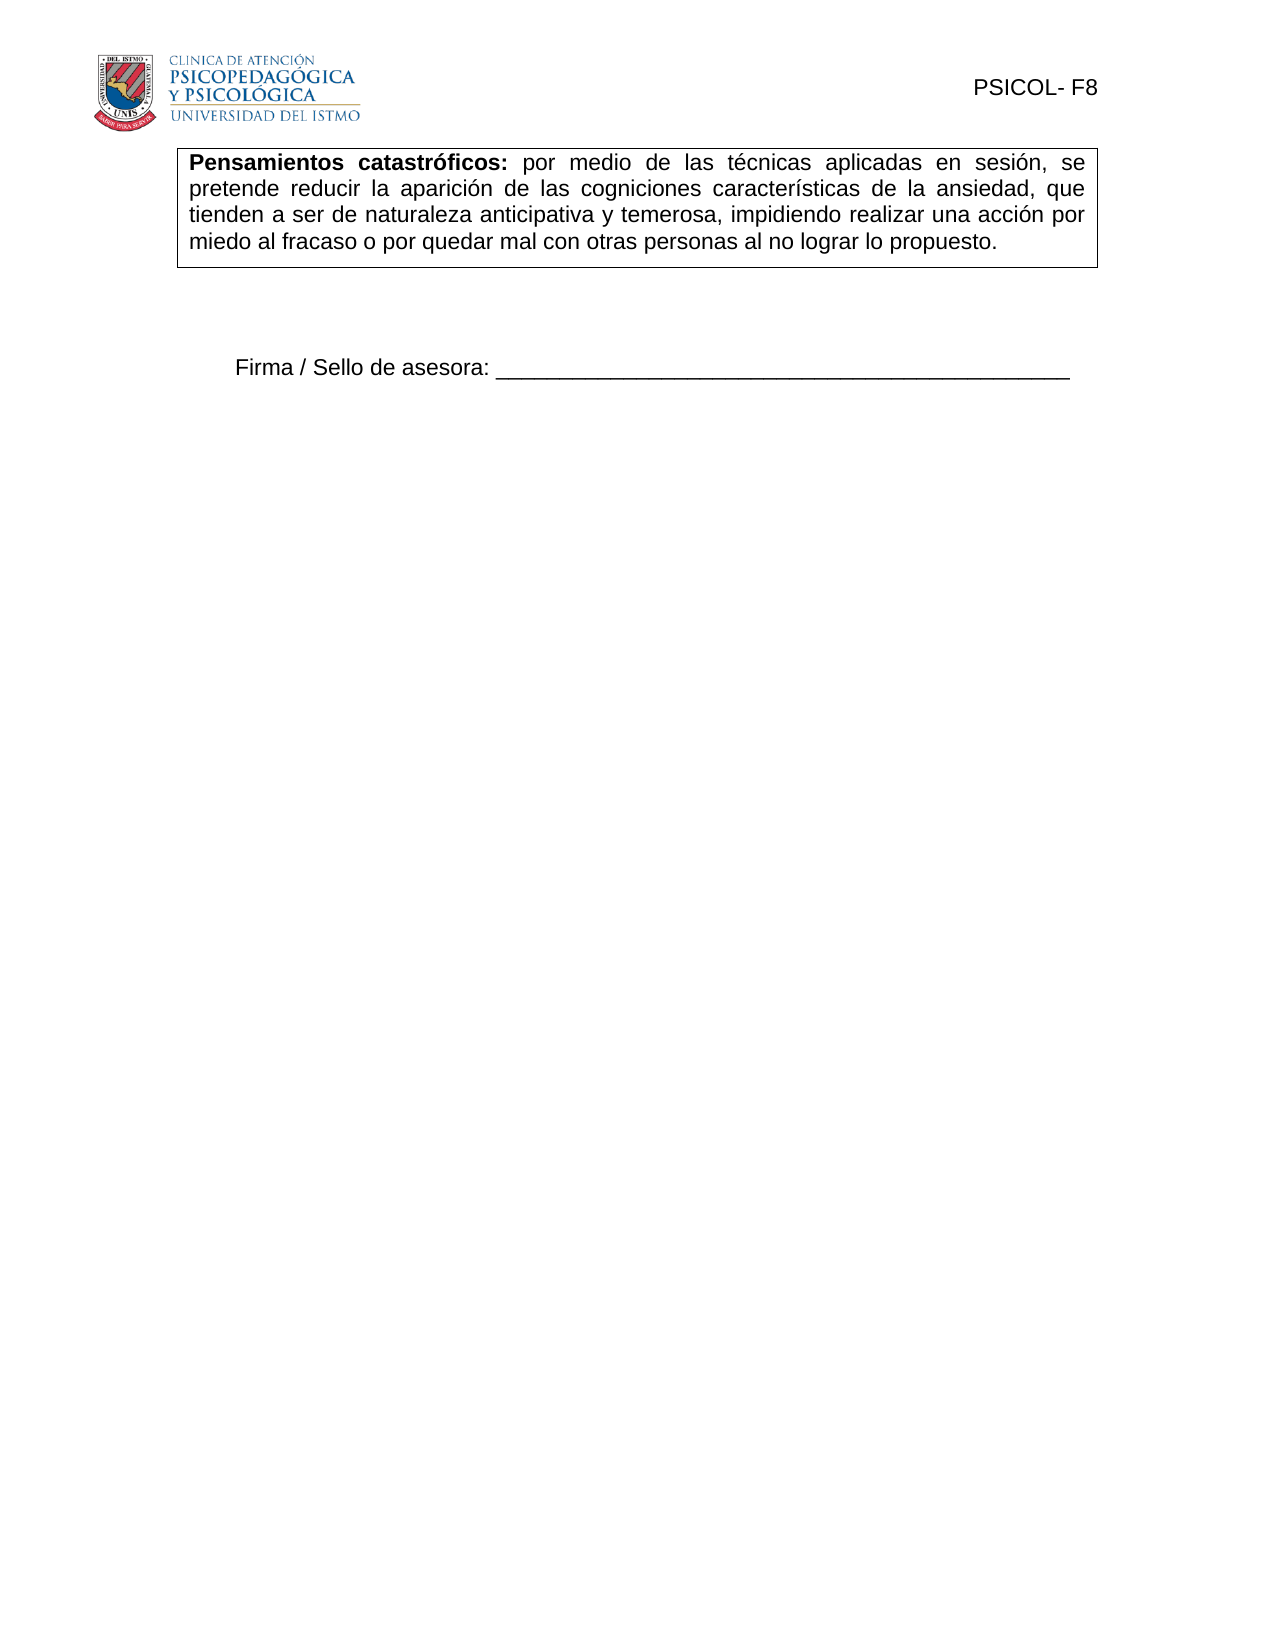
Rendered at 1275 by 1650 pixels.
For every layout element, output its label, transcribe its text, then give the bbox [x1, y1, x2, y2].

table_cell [178, 149, 1097, 267]
text Firma / Sello de asesora: _____________________________________________ [177, 353, 1127, 380]
picture [42, 25, 422, 166]
